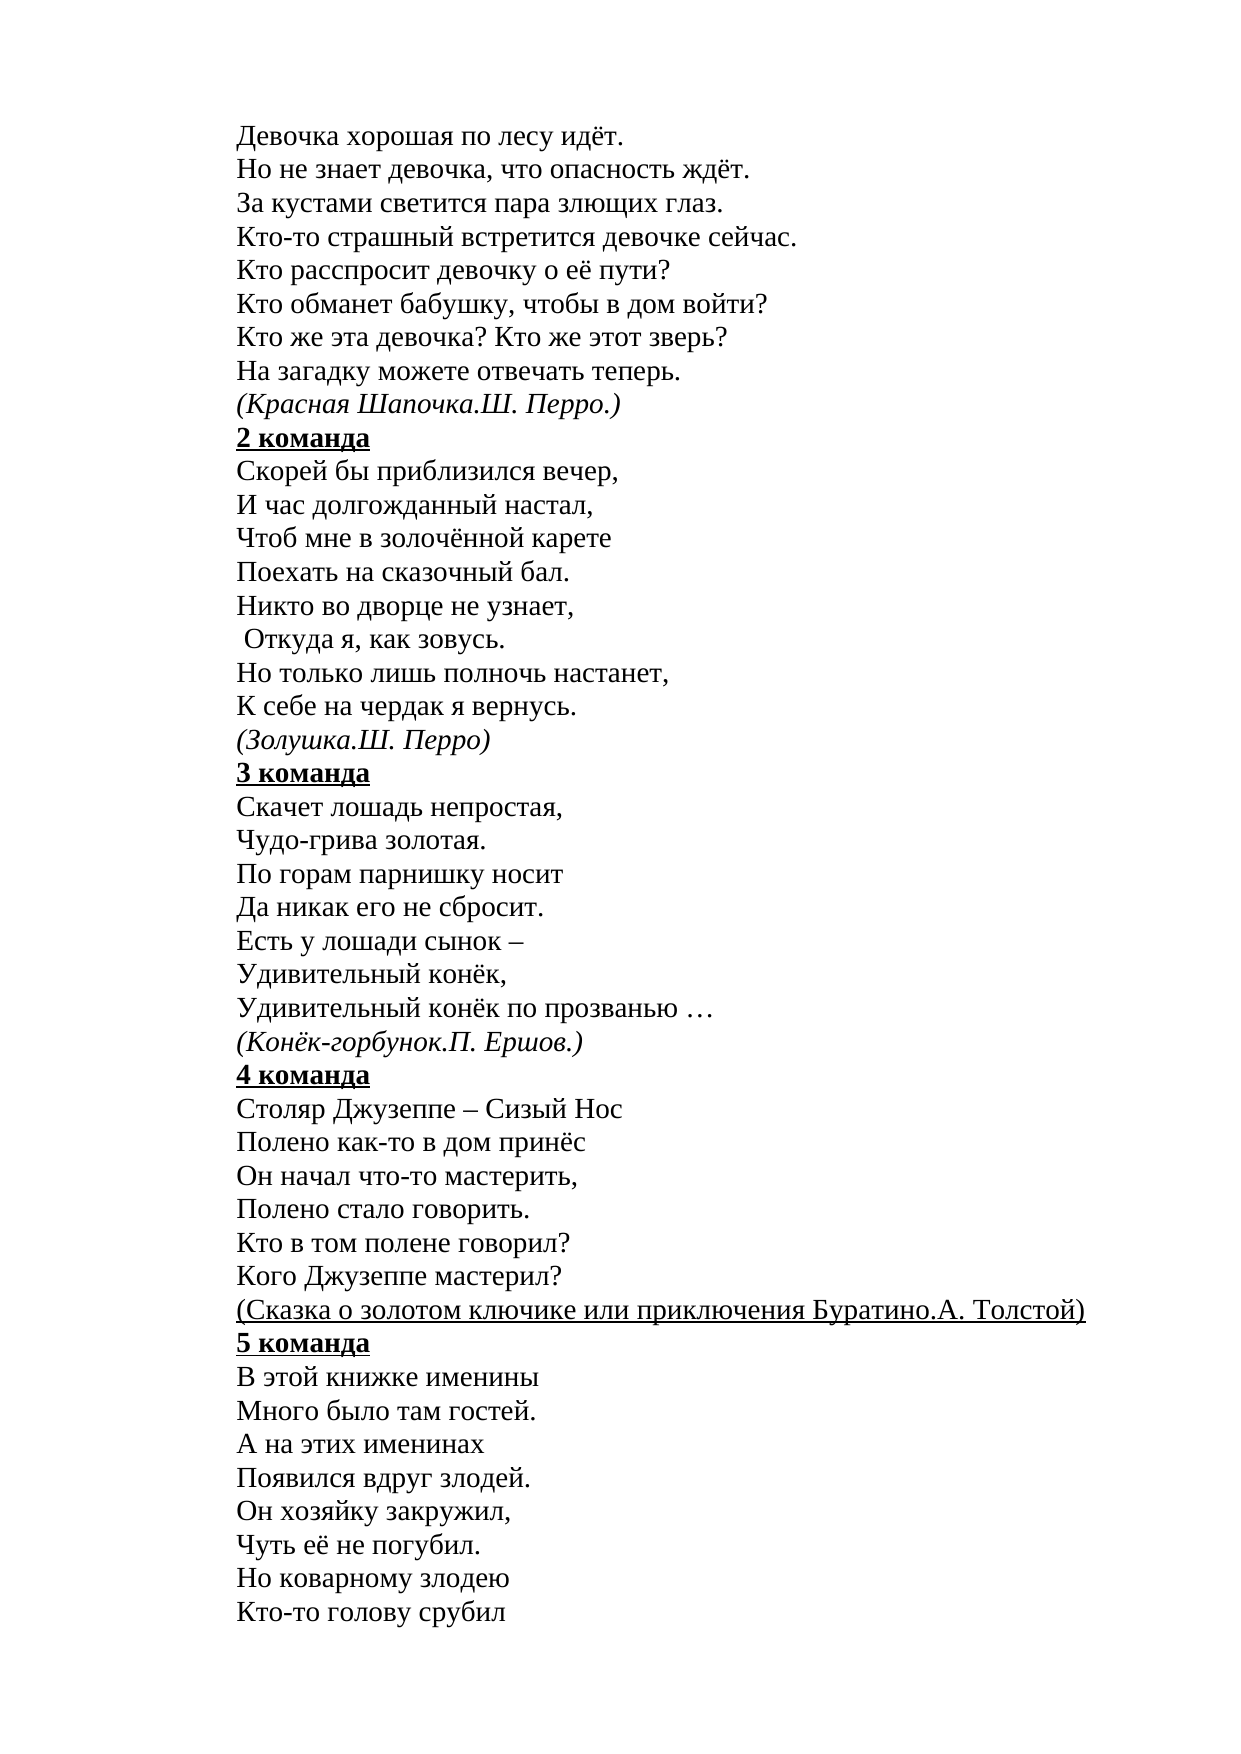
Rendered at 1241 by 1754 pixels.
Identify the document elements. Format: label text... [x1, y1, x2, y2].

text Он хозяйку закружил, [177, 1493, 1152, 1527]
text Удивительный конёк, [177, 957, 1152, 990]
text Столяр Джузеппе – Сизый Нос [177, 1091, 1152, 1124]
text Много было там гостей. [177, 1393, 1152, 1426]
text 3 команда [177, 755, 1152, 789]
text (Конёк-горбунок.П. Ершов.) [177, 1024, 1152, 1057]
text Чтоб мне в золочённой карете [177, 521, 1152, 554]
text В этой книжке именины [177, 1359, 1152, 1393]
text Он начал что-то мастерить, [177, 1158, 1152, 1191]
text Кто же эта девочка? Кто же этот зверь? [177, 319, 1152, 353]
text (Красная Шапочка.Ш. Перро.) [177, 386, 1152, 420]
text (Сказка о золотом ключике или приключения Буратино.А. Толстой) [177, 1292, 1152, 1326]
text Полено как-то в дом принёс [177, 1124, 1152, 1158]
text Откуда я, как зовусь. [177, 621, 1152, 655]
text (Золушка.Ш. Перро) [177, 722, 1152, 755]
text Поехать на сказочный бал. [177, 554, 1152, 588]
text Но не знает девочка, что опасность ждёт. [177, 152, 1152, 185]
text Кто в том полене говорил? [177, 1225, 1152, 1258]
text Девочка хорошая по лесу идёт. [177, 118, 1152, 152]
text Да никак его не сбросит. [177, 889, 1152, 923]
text И час долгожданный настал, [177, 487, 1152, 521]
text На загадку можете отвечать теперь. [177, 353, 1152, 386]
text Удивительный конёк по прозванью … [177, 990, 1152, 1024]
text А на этих именинах [177, 1426, 1152, 1460]
text За кустами светится пара злющих глаз. [177, 185, 1152, 219]
text Никто во дворце не узнает, [177, 588, 1152, 621]
text Кого Джузеппе мастерил? [177, 1258, 1152, 1292]
text Появился вдруг злодей. [177, 1460, 1152, 1493]
text Но коварному злодею [177, 1560, 1152, 1594]
text Но только лишь полночь настанет, [177, 655, 1152, 688]
text Полено стало говорить. [177, 1191, 1152, 1225]
text 2 команда [177, 420, 1152, 453]
text 4 команда [177, 1057, 1152, 1091]
text По горам парнишку носит [177, 856, 1152, 889]
text Чудо-грива золотая. [177, 822, 1152, 856]
text Кто-то страшный встретится девочке сейчас. [177, 219, 1152, 252]
text Скачет лошадь непростая, [177, 789, 1152, 822]
text Кто-то голову срубил [177, 1594, 1152, 1627]
text Скорей бы приблизился вечер, [177, 453, 1152, 487]
text К себе на чердак я вернусь. [177, 688, 1152, 722]
text Чуть её не погубил. [177, 1527, 1152, 1560]
text 5 команда [177, 1326, 1152, 1359]
text Кто расспросит девочку о её пути? [177, 252, 1152, 286]
text Кто обманет бабушку, чтобы в дом войти? [177, 286, 1152, 319]
text Есть у лошади сынок – [177, 923, 1152, 957]
